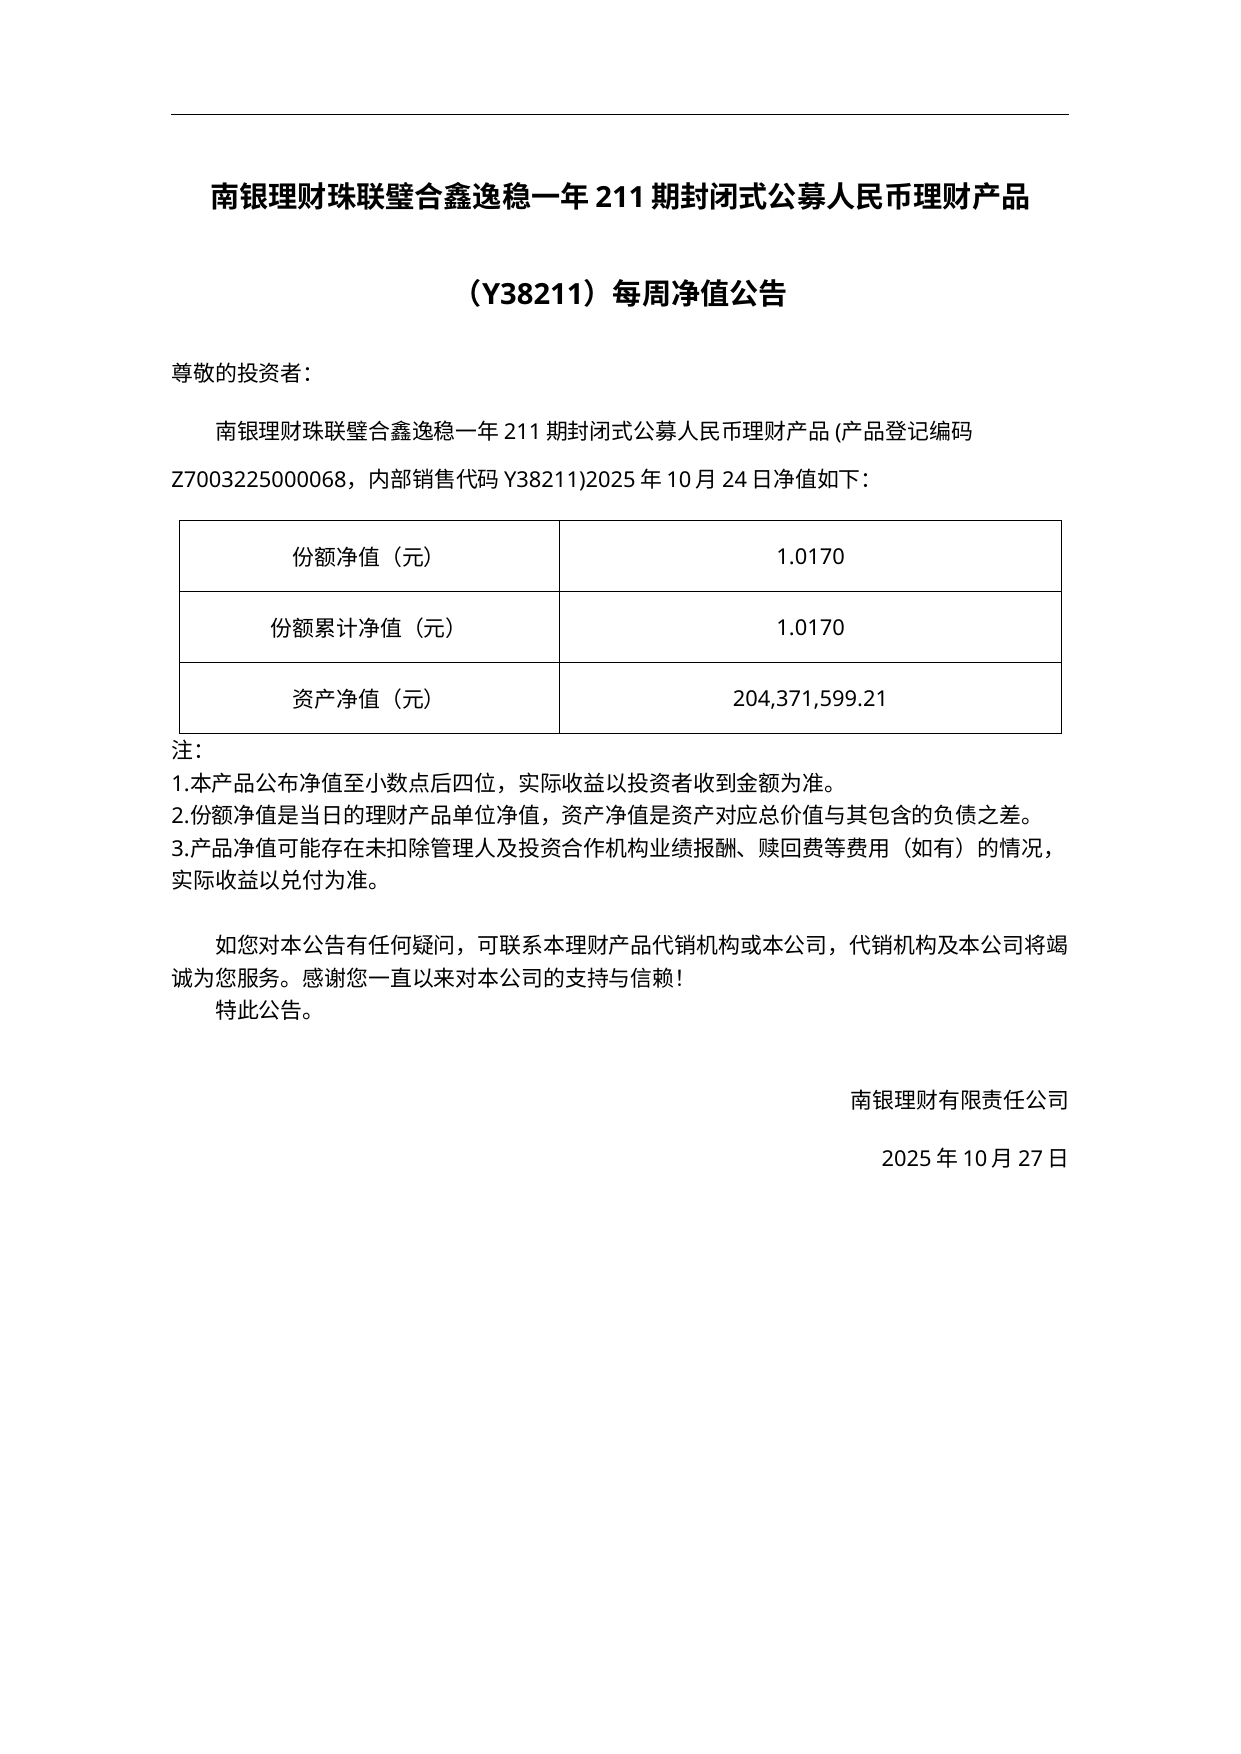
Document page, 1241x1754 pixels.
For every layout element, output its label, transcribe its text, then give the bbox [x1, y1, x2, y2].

text 注： [171, 733, 1069, 765]
text 特此公告。 [171, 993, 1069, 1025]
text 2.份额净值是当日的理财产品单位净值，资产净值是资产对应总价值与其包含的负债之差。 [171, 798, 1069, 830]
text 2025年10月27日 [171, 1140, 1069, 1173]
text 尊敬的投资者： [171, 355, 1069, 388]
text 1.本产品公布净值至小数点后四位，实际收益以投资者收到金额为准。 [171, 765, 1069, 798]
text 南银理财珠联璧合鑫逸稳一年211期封闭式公募人民币理财产品 (产品登记编码Z7003225000068，内部销售代码Y38211)2025年10月24日净值如下： [171, 413, 1069, 494]
text 3.产品净值可能存在未扣除管理人及投资合作机构业绩报酬、赎回费等费用（如有）的情况，实际收益以兑付为准。 [171, 830, 1069, 895]
table_cell 204,371,599.21 [560, 663, 1061, 733]
table_cell 资产净值（元） [180, 663, 559, 733]
text 南银理财有限责任公司 [171, 1082, 1069, 1115]
table_header 1.0170 [560, 521, 1061, 591]
text 如您对本公告有任何疑问，可联系本理财产品代销机构或本公司，代销机构及本公司将竭诚为您服务。感谢您一直以来对本公司的支持与信赖！ [171, 928, 1069, 993]
text 南银理财珠联璧合鑫逸稳一年211期封闭式公募人民币理财产品（Y38211）每周净值公告 [171, 162, 1069, 324]
table_header 份额净值（元） [180, 521, 559, 591]
table_cell 1.0170 [560, 592, 1061, 662]
table_cell 份额累计净值（元） [180, 592, 559, 662]
